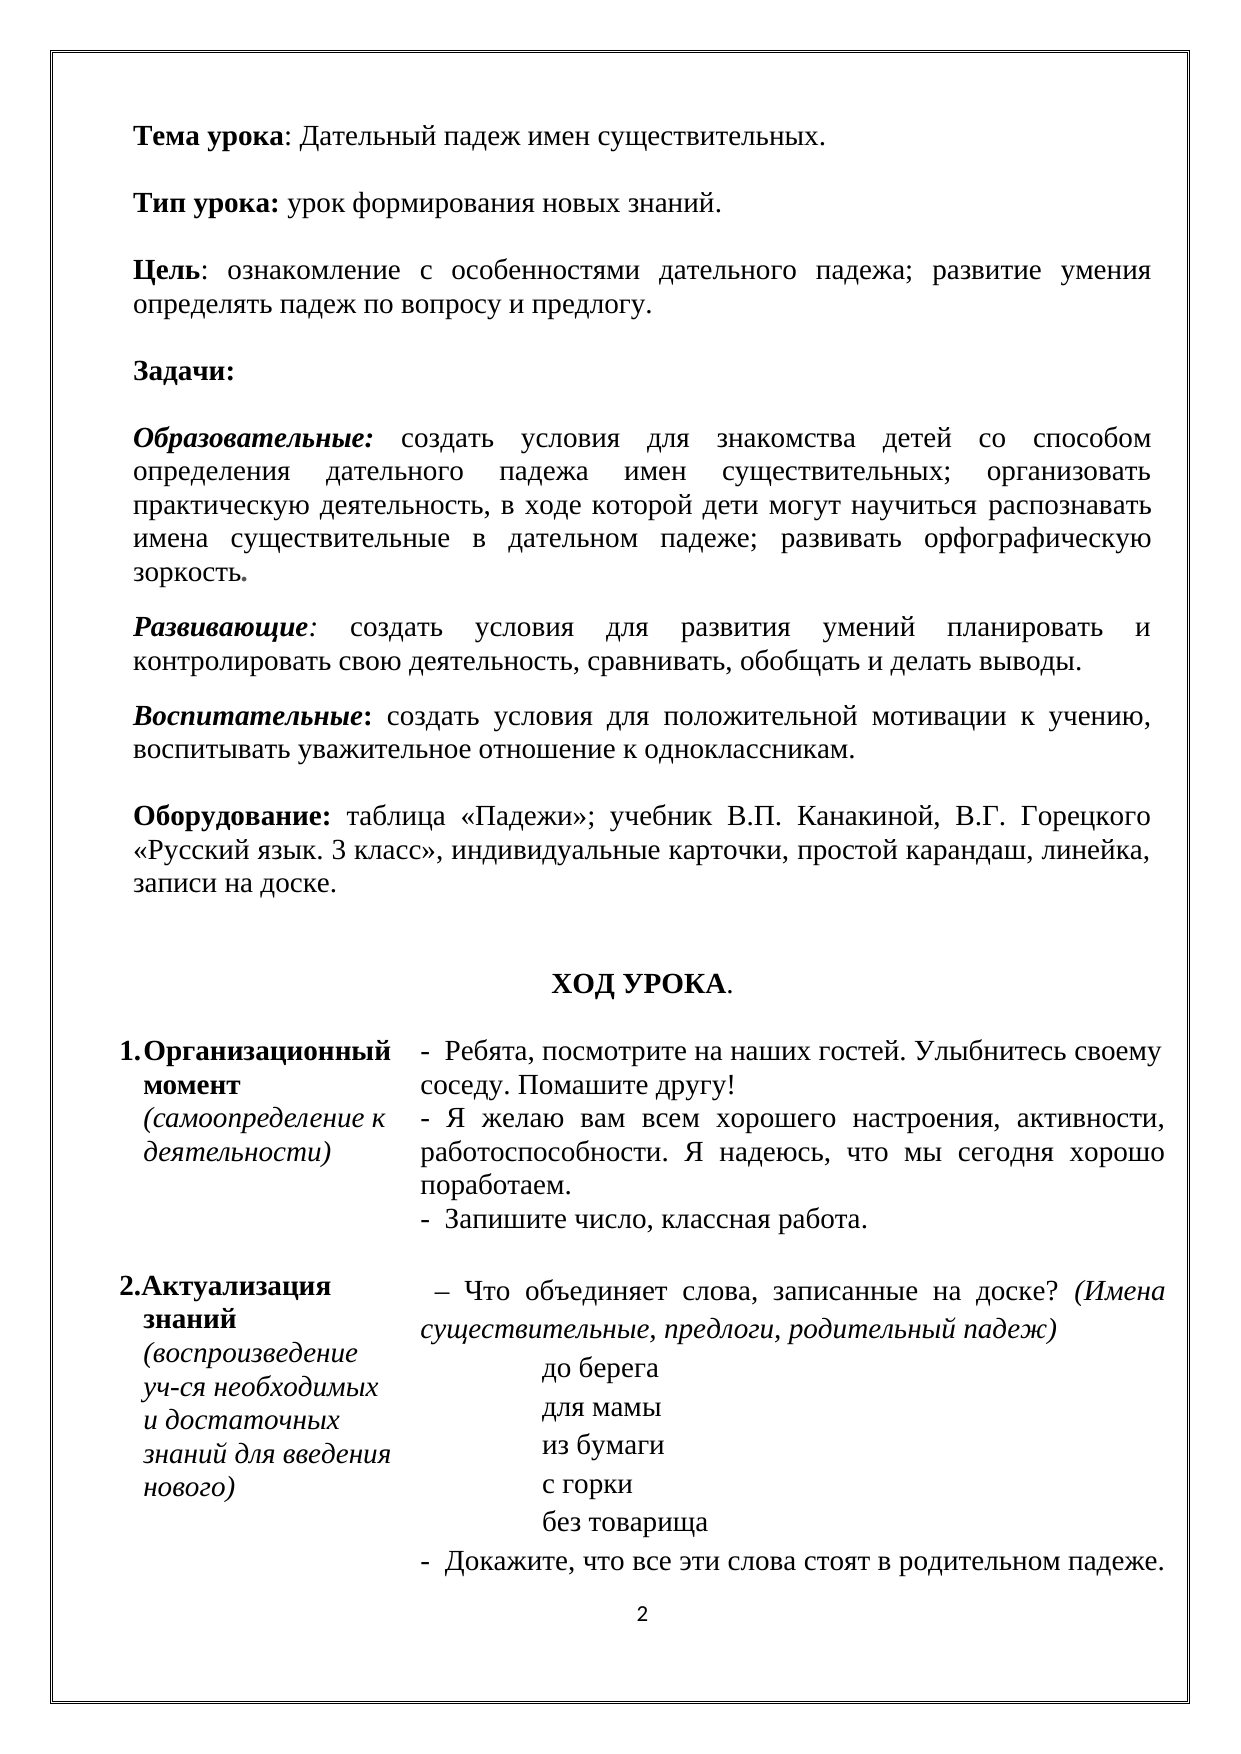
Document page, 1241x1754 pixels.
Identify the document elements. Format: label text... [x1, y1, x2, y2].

text Оборудование: таблица «Падежи»; учебник В.П. Канакиной, В.Г. Горецкого «Русский язык. 3 класс», индивидуальные карточки, простой карандаш, линейка, записи на доске. [133, 798, 1152, 899]
table_header Организационный момент (самоопределение к деятельности) [108, 1033, 409, 1234]
text Развивающие: создать условия для развития умений планировать и контролировать свою деятельность, сравнивать, обобщать и делать выводы. [133, 609, 1152, 676]
text Тип урока: урок формирования новых знаний. [133, 185, 1152, 219]
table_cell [108, 1235, 409, 1576]
text Образовательные: создать условия для знакомства детей со способом определения дательного падежа имен существительных; организовать практическую деятельность, в ходе которой дети могут научиться распознавать имена существительные в дательном падеже; развивать орфографическую зоркость. [133, 420, 1152, 588]
text ХОД УРОКА. [133, 966, 1152, 1000]
text Воспитательные: создать условия для положительной мотивации к учению, воспитывать уважительное отношение к одноклассникам. [133, 698, 1152, 765]
text Тема урока: Дательный падеж имен существительных. [133, 118, 1152, 152]
text Задачи: [133, 353, 1152, 386]
table_header - Ребята, посмотрите на наших гостей. Улыбнитесь своему соседу. Помашите другу! - Я желаю вам всем хорошего настроения, активности, работоспособности. Я надеюсь, что мы сегодня хорошо поработаем. - Запишите число, классная работа. [409, 1033, 1177, 1234]
text Цель: ознакомление с особенностями дательного падежа; развитие умения определять падеж по вопросу и предлогу. [133, 252, 1152, 319]
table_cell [409, 1235, 1177, 1576]
